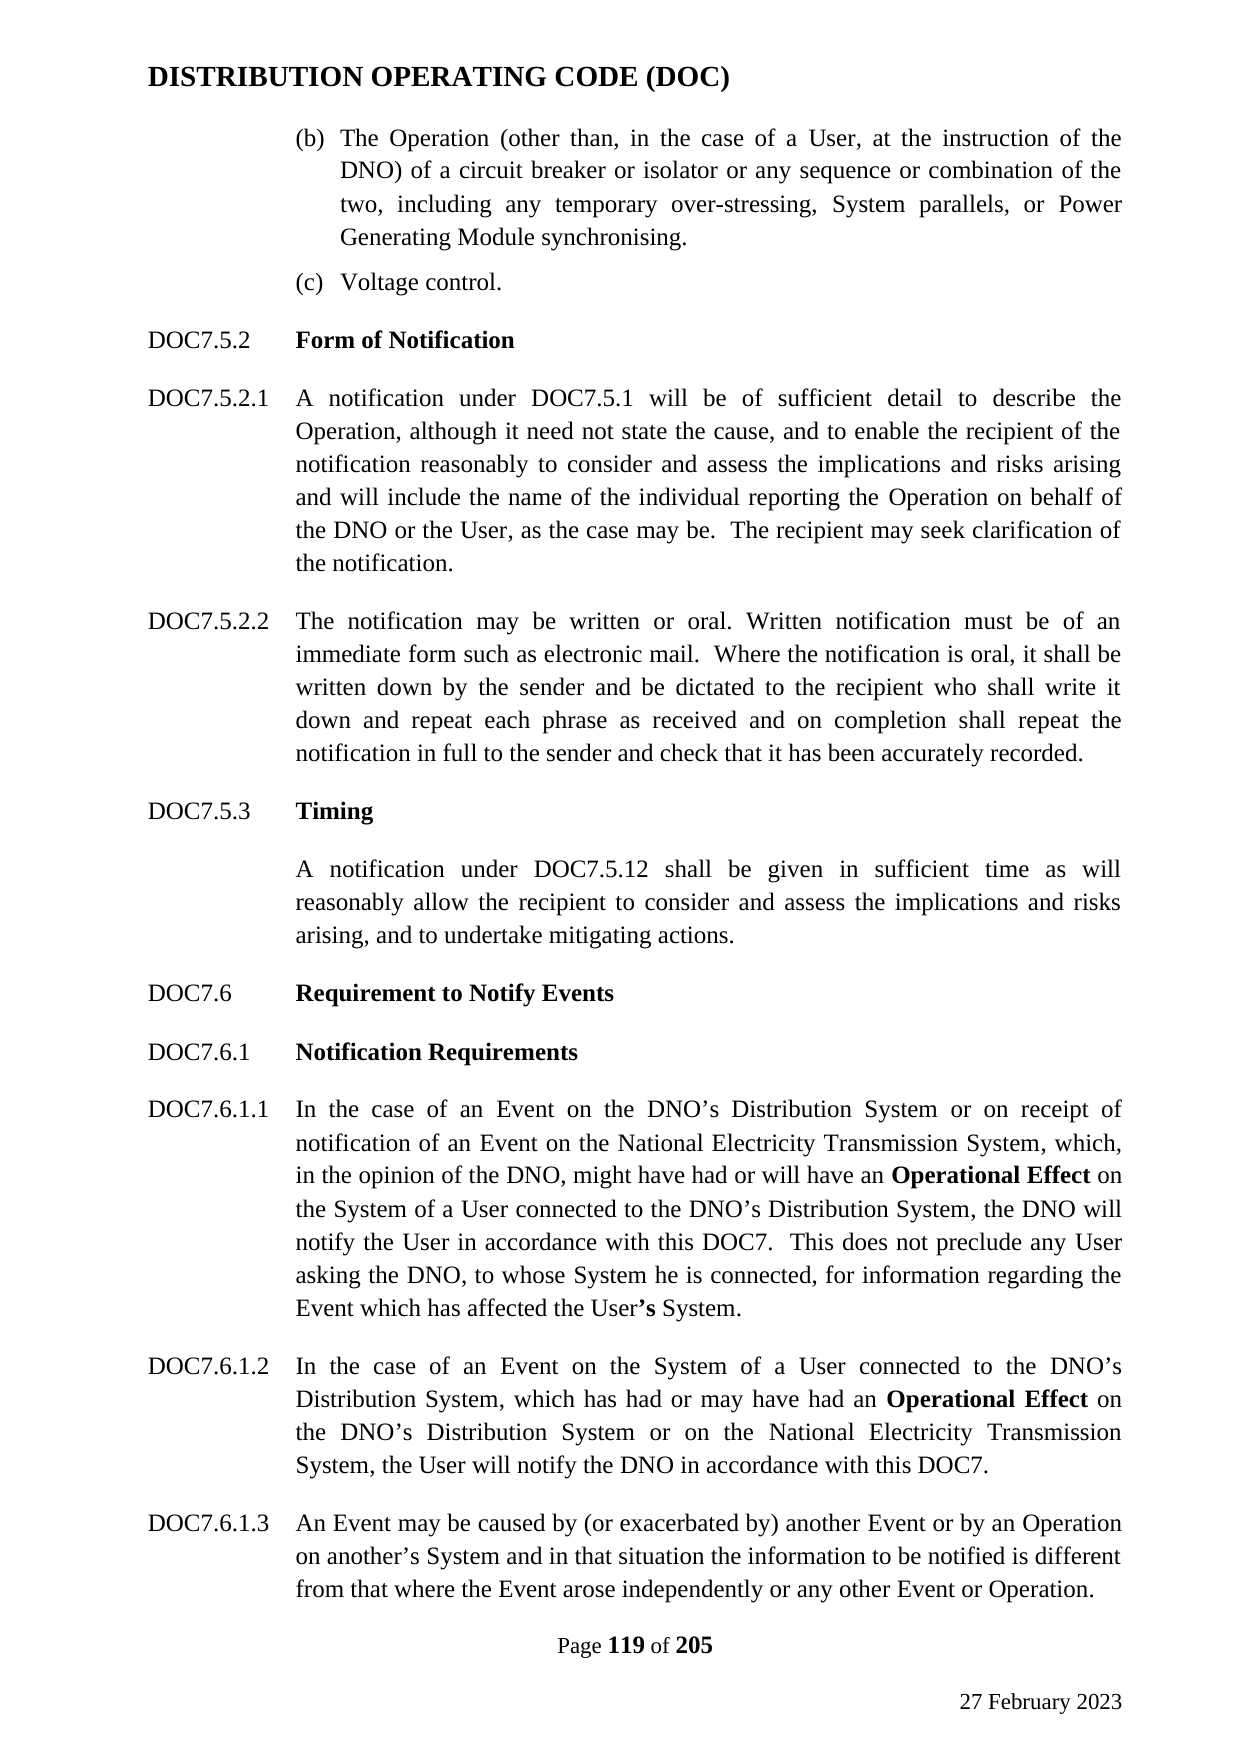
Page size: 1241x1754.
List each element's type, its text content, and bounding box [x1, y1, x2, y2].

text (c) Voltage control. [295, 267, 1122, 296]
text 7.6.1.3 An Event may be caused by (or exacerbated by) another Event or by an Operation on another’s System and in that situation the information to be notified is different from that where the Event arose independently or any other Event or Operation. [148, 1508, 1122, 1603]
text (b) The Operation (other than, in the case of a User, at the instruction of the DNO) of a circuit breaker or isolator or any sequence or combination of the two, including any temporary over-stressing, System parallels, or Power Generating Module synchronising. [295, 123, 1122, 250]
text A notification under 7.5.12 shall be given in sufficient time as will reasonably allow the recipient to consider and assess the implications and risks arising, and to undertake mitigating actions. [148, 854, 1122, 949]
text 7.5.3 Timing [148, 796, 1122, 825]
text 7.6.1 Notification Requirements [148, 1037, 1122, 1065]
text 7.6.1.1 In the case of an Event on the DNO’s Distribution System or on receipt of notification of an Event on the National Electricity Transmission System, which, in the opinion of the DNO, might have had or will have an Operational Effect on the System of a User connected to the DNO’s Distribution System, the DNO will notify the User in accordance with this 7. This does not preclude any User asking the DNO, to whose System he is connected, for information regarding the Event which has affected the User’s System. [148, 1094, 1122, 1321]
text 7.5.2 Form of Notification [148, 325, 1122, 354]
text 7.5.2.1 A notification under 7.5.1 will be of sufficient detail to describe the Operation, although it need not state the cause, and to enable the recipient of the notification reasonably to consider and assess the implications and risks arising and will include the name of the individual reporting the Operation on behalf of the DNO or the User, as the case may be. The recipient may seek clarification of the notification. [148, 383, 1122, 577]
text 7.6 Requirement to Notify Events [148, 978, 1122, 1007]
text 7.5.2.2 The notification may be written or oral. Written notification must be of an immediate form such as electronic mail. Where the notification is oral, it shall be written down by the sender and be dictated to the recipient who shall write it down and repeat each phrase as received and on completion shall repeat the notification in full to the sender and check that it has been accurately recorded. [148, 606, 1122, 767]
text 7.6.1.2 In the case of an Event on the System of a User connected to the DNO’s Distribution System, which has had or may have had an Operational Effect on the DNO’s Distribution System or on the National Electricity Transmission System, the User will notify the DNO in accordance with this 7. [148, 1351, 1122, 1478]
